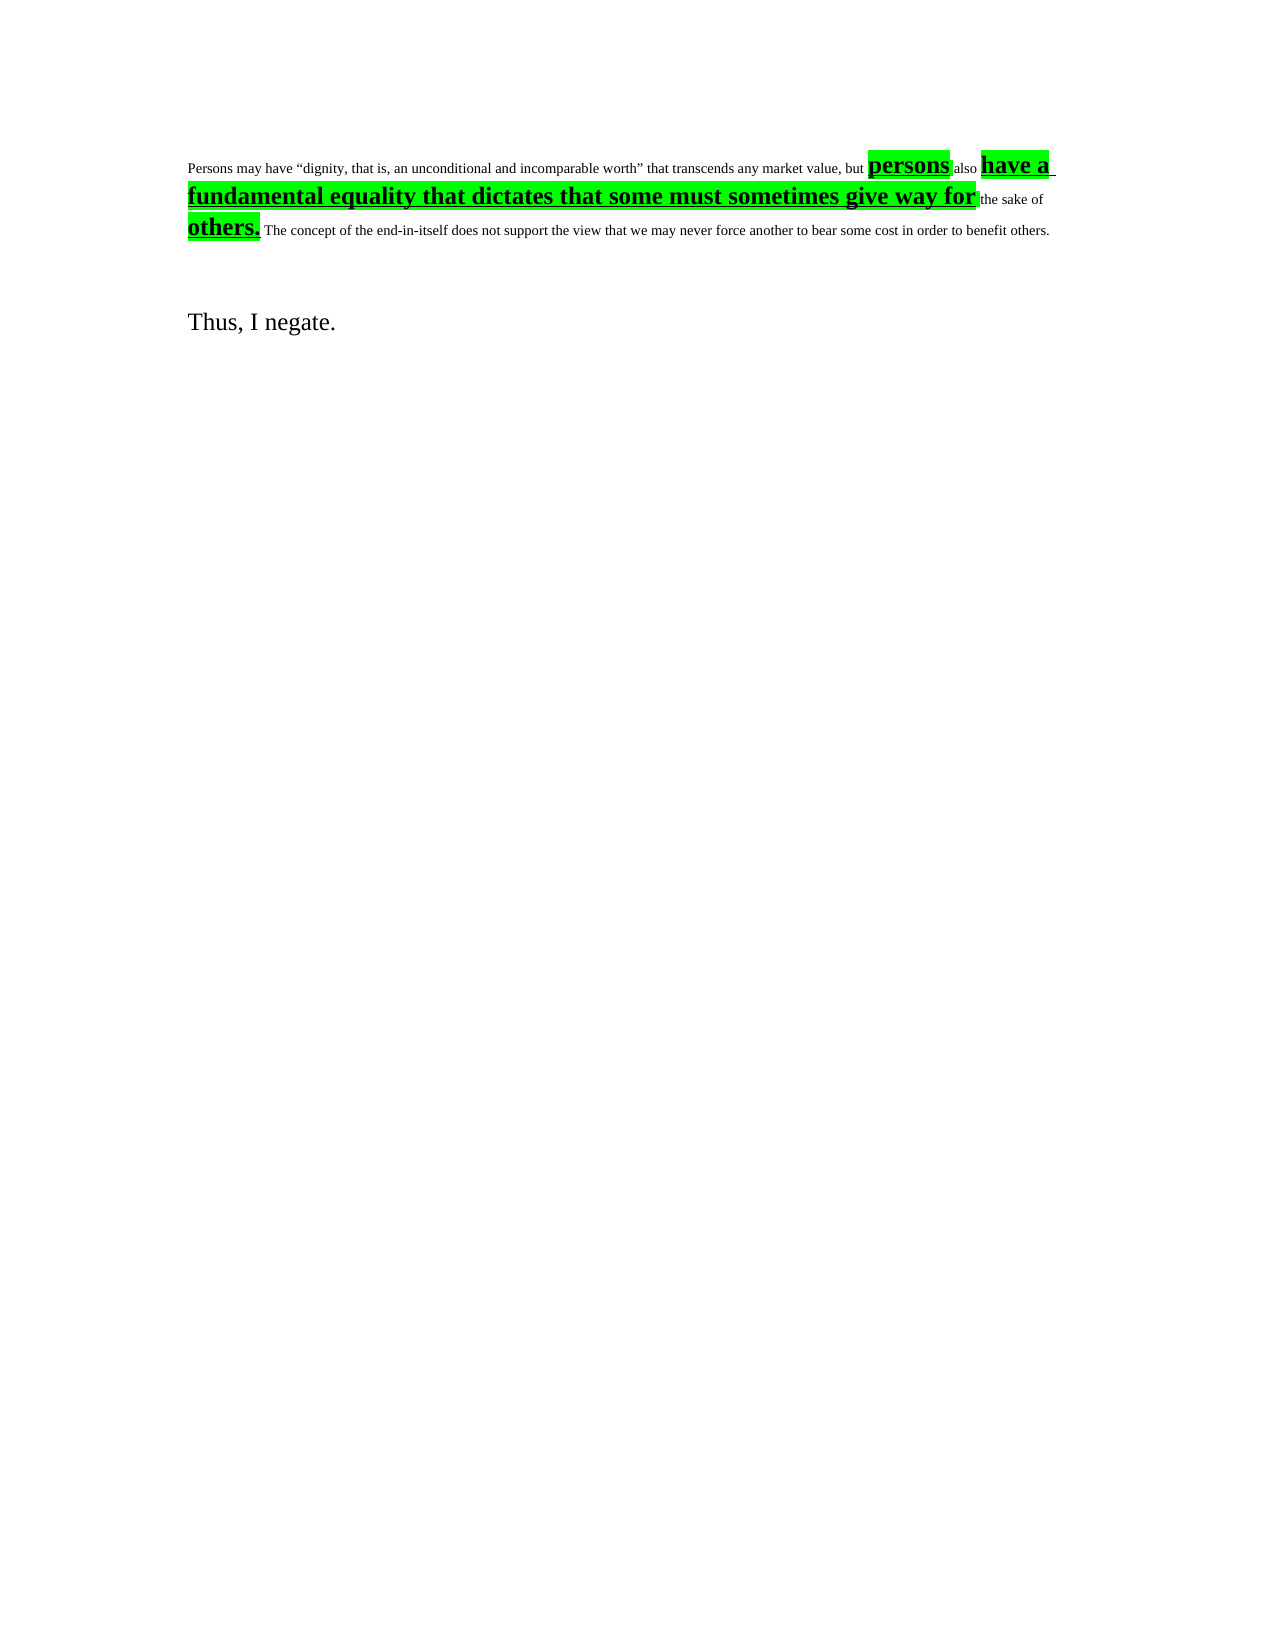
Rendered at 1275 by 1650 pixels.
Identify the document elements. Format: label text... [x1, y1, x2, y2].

text Thus, I negate. [187, 307, 1087, 336]
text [187, 150, 1087, 241]
